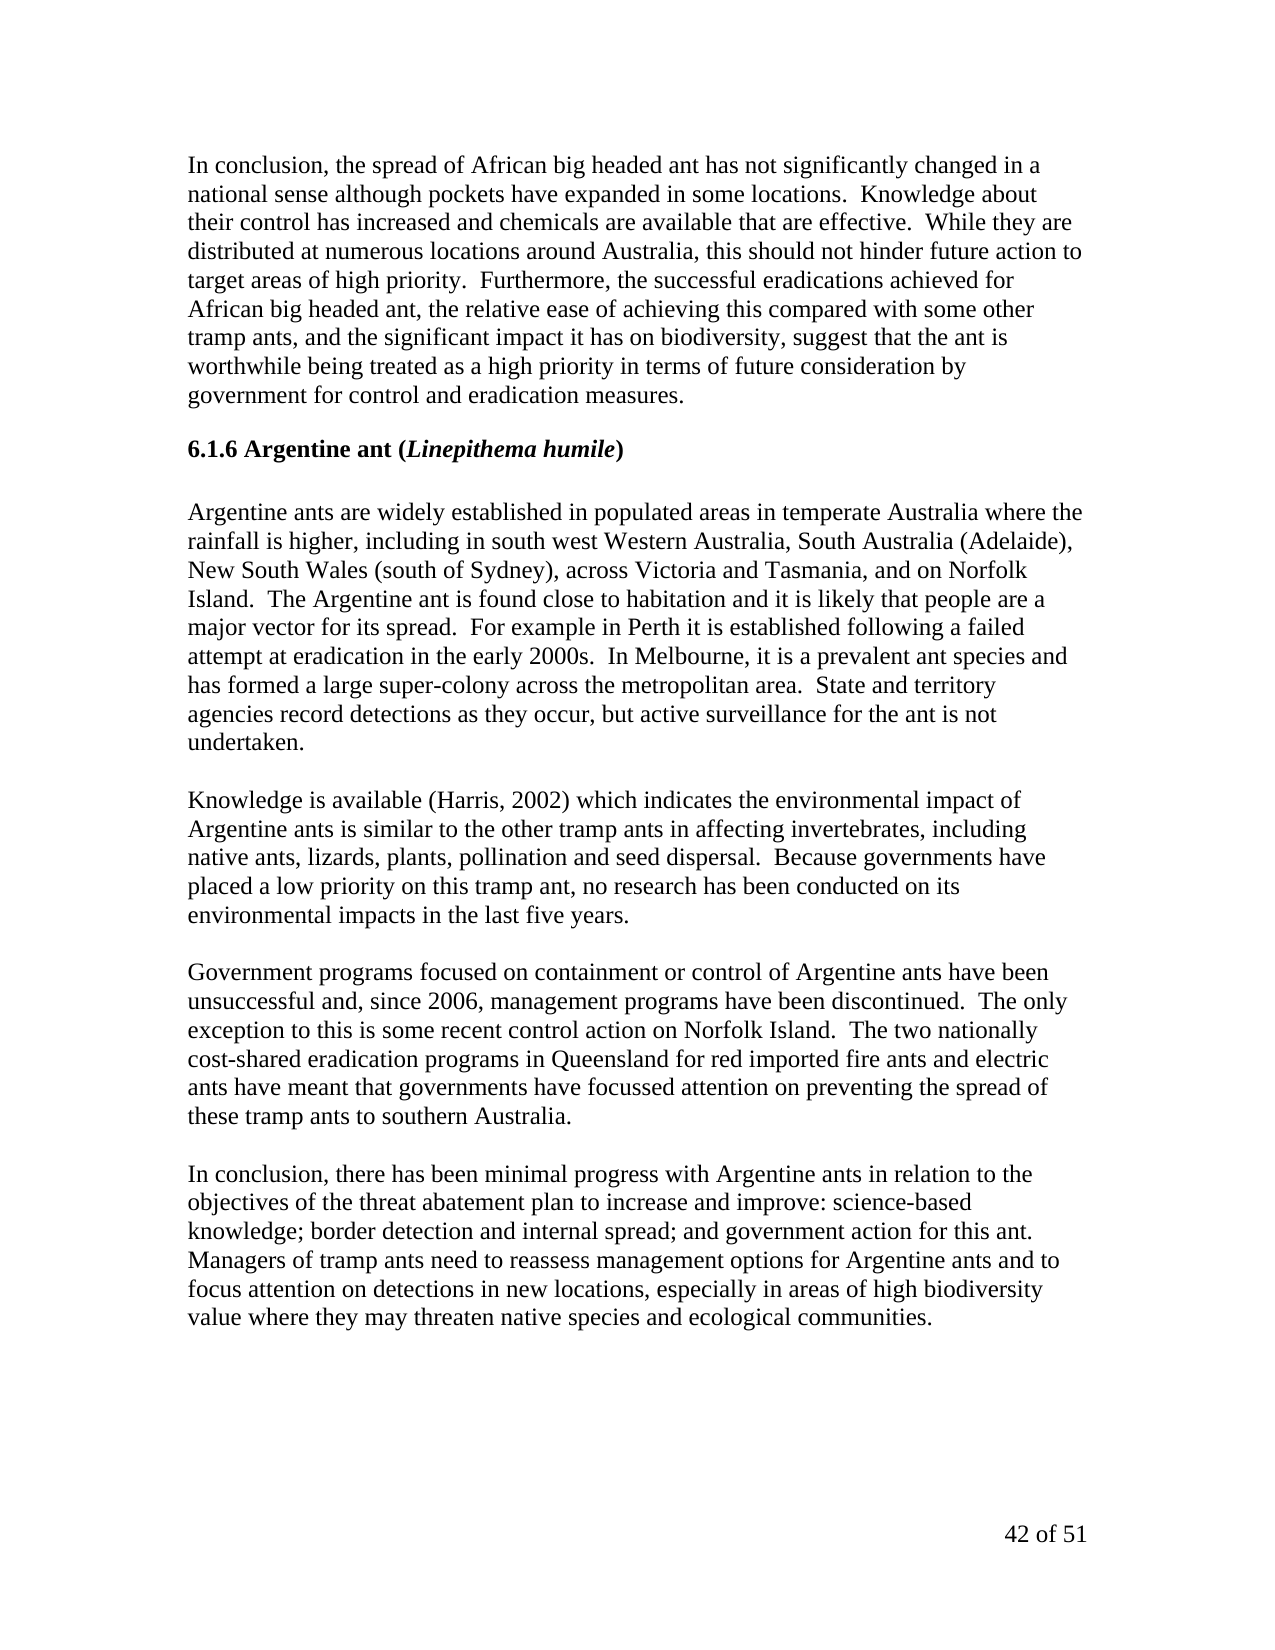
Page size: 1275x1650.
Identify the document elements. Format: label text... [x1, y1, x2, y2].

subtitle 6.1.6 Argentine ant (Linepithema humile) [187, 434, 1087, 462]
text In conclusion, the spread of African big headed ant has not significantly changed in a national sense although pockets have expanded in some locations. Knowledge about their control has increased and chemicals are available that are effective. While they are distributed at numerous locations around Australia, this should not hinder future action to target areas of high priority. Furthermore, the successful eradications achieved for African big headed ant, the relative ease of achieving this compared with some other tramp ants, and the significant impact it has on biodiversity, suggest that the ant is worthwhile being treated as a high priority in terms of future consideration by government for control and eradication measures. [187, 150, 1087, 409]
text Government programs focused on containment or control of Argentine ants have been unsuccessful and, since 2006, management programs have been discontinued. The only exception to this is some recent control action on Norfolk Island. The two nationally cost-shared eradication programs in Queensland for red imported fire ants and electric ants have meant that governments have focussed attention on preventing the spread of these tramp ants to southern Australia. [187, 957, 1087, 1130]
text Argentine ants are widely established in populated areas in temperate Australia where the rainfall is higher, including in south west Western Australia, South Australia (Adelaide), New South Wales (south of Sydney), across Victoria and Tasmania, and on Norfolk Island. The Argentine ant is found close to habitation and it is likely that people are a major vector for its spread. For example in Perth it is established following a failed attempt at eradication in the early 2000s. In Melbourne, it is a prevalent ant species and has formed a large super-colony across the metropolitan area. State and territory agencies record detections as they occur, but active surveillance for the ant is not undertaken. [187, 497, 1087, 756]
text In conclusion, there has been minimal progress with Argentine ants in relation to the objectives of the threat abatement plan to increase and improve: science-based knowledge; border detection and internal spread; and government action for this ant. Managers of tramp ants need to reassess management options for Argentine ants and to focus attention on detections in new locations, especially in areas of high biodiversity value where they may threaten native species and ecological communities. [187, 1159, 1087, 1331]
text Knowledge is available (Harris, 2002) which indicates the environmental impact of Argentine ants is similar to the other tramp ants in affecting invertebrates, including native ants, lizards, plants, pollination and seed dispersal. Because governments have placed a low priority on this tramp ant, no research has been conducted on its environmental impacts in the last five years. [187, 785, 1087, 929]
